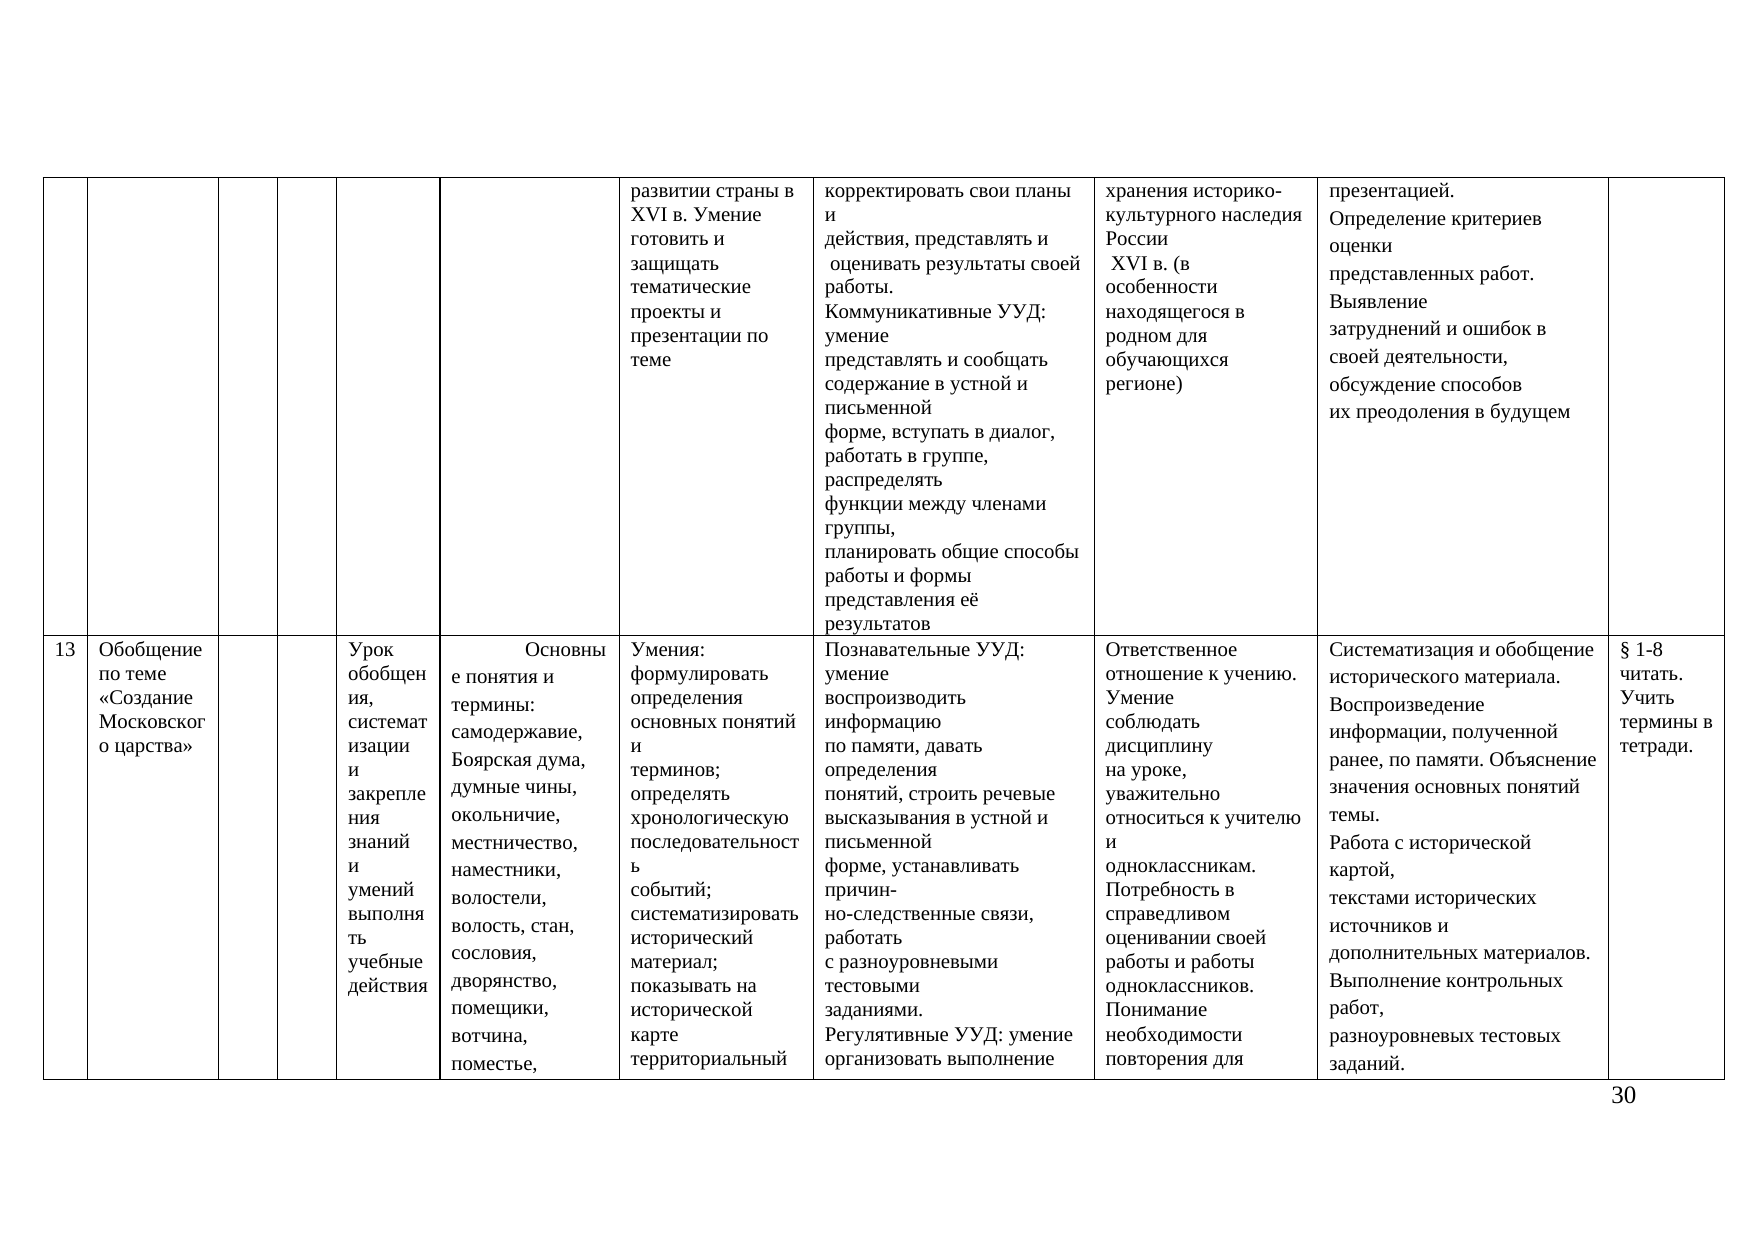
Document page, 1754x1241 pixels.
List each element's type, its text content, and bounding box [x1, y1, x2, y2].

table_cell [441, 636, 619, 1079]
table_cell [219, 178, 277, 635]
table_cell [1095, 636, 1317, 1079]
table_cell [88, 178, 218, 635]
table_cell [814, 636, 1094, 1079]
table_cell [337, 178, 439, 635]
table_cell 13 [44, 636, 87, 1079]
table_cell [1318, 636, 1608, 1079]
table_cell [620, 178, 813, 635]
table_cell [1609, 178, 1724, 635]
table_cell [278, 178, 336, 635]
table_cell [1609, 636, 1724, 1079]
table_cell [219, 636, 277, 1079]
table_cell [337, 636, 439, 1079]
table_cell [88, 636, 218, 1079]
table_cell 12 [44, 178, 87, 635]
table_cell [278, 636, 336, 1079]
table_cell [814, 178, 1094, 635]
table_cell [620, 636, 813, 1079]
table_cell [1095, 178, 1317, 635]
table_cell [1318, 178, 1608, 635]
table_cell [441, 178, 619, 635]
